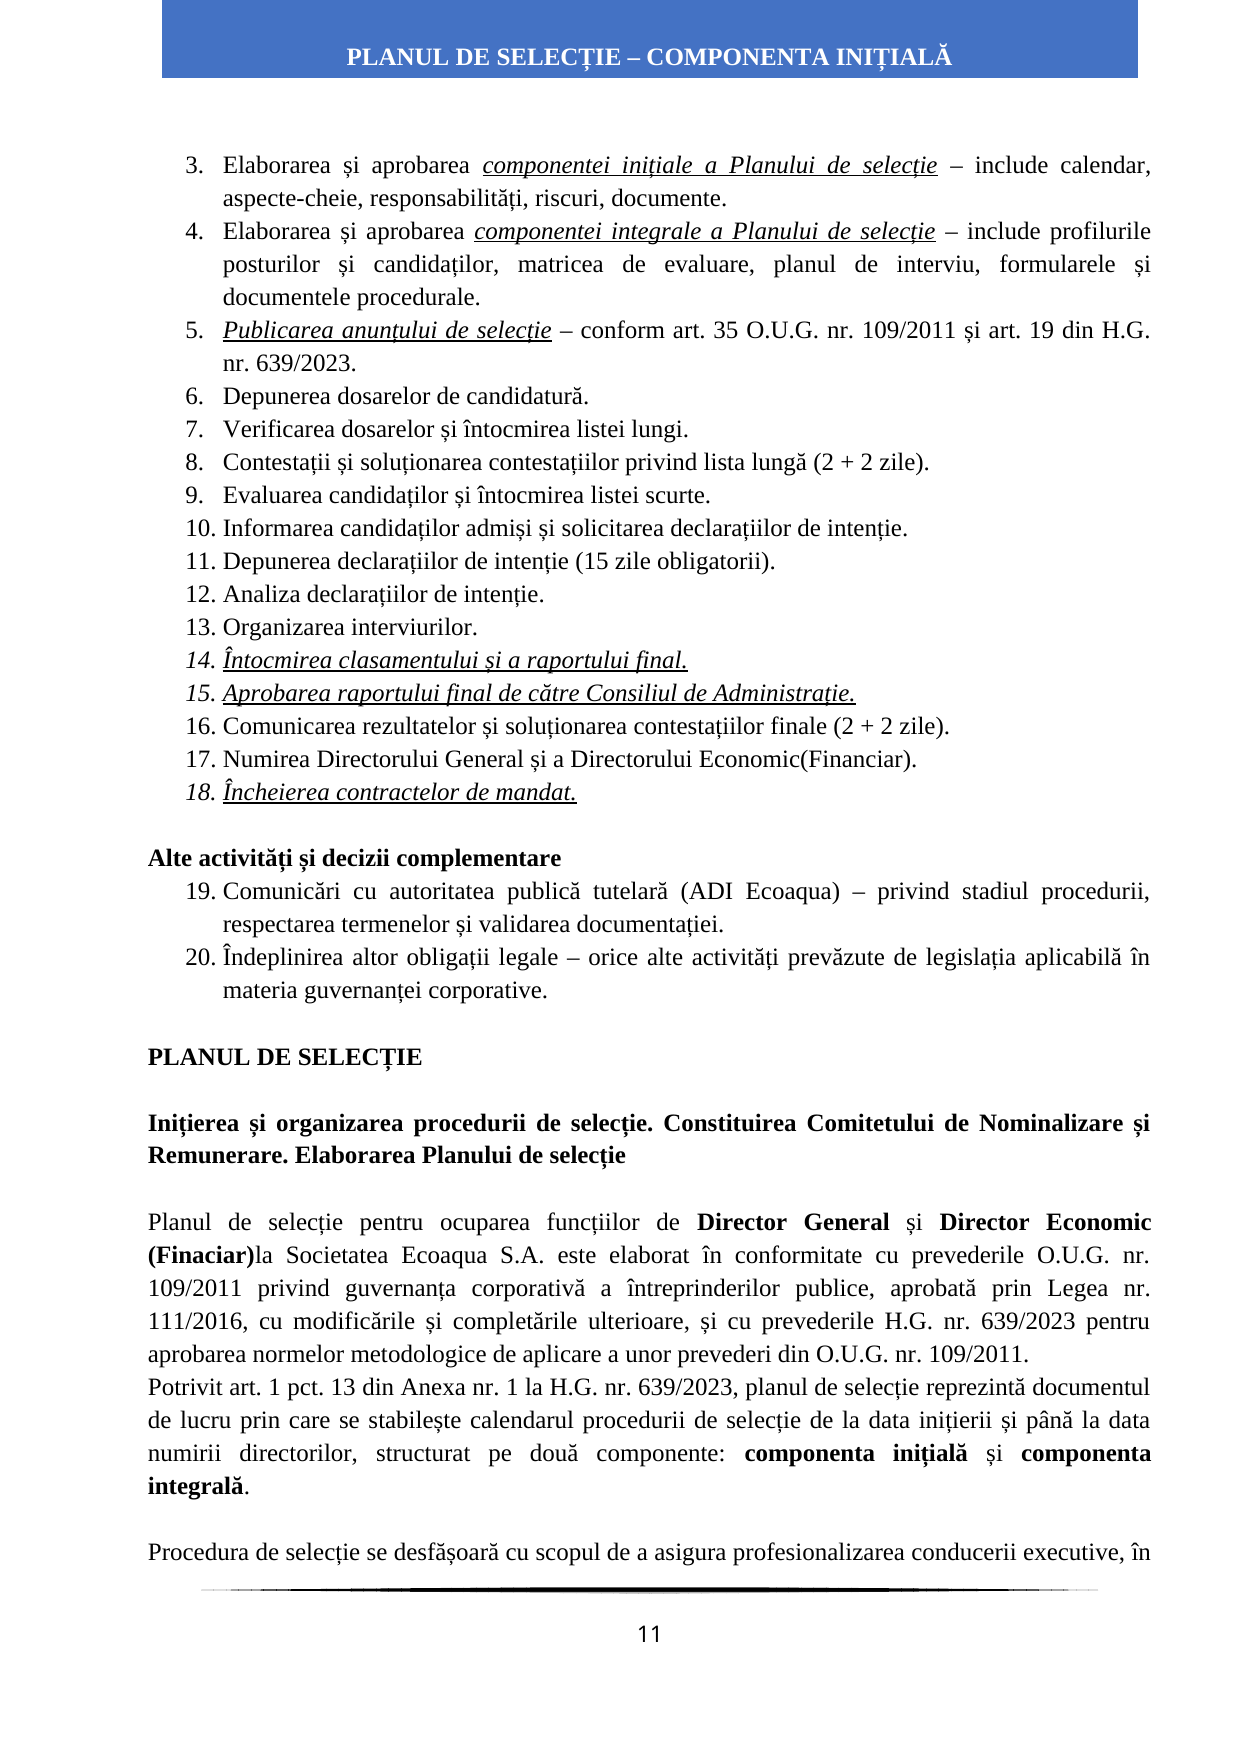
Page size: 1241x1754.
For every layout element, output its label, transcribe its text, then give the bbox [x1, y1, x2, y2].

list Depunerea dosarelor de candidatură. [185, 381, 1152, 410]
list Organizarea interviurilor. [185, 612, 1152, 641]
list Numirea Directorului General și a Directorului Economic(Financiar). [185, 744, 1152, 773]
list Comunicări cu autoritatea publică tutelară (ADI Ecoaqua) – privind stadiul procedurii, respectarea termenelor și validarea documentației. [185, 876, 1152, 938]
picture [201, 1586, 1099, 1594]
list Elaborarea și aprobarea componentei integrale a Planului de selecție – include profilurile posturilor și candidaților, matricea de evaluare, planul de interviu, formularele și documentele procedurale. [185, 216, 1152, 311]
list Publicarea anunțului de selecție – conform art. 35 O.U.G. nr. 109/2011 și art. 19 din H.G. nr. 639/2023. [185, 315, 1152, 377]
text Potrivit art. 1 pct. 13 din Anexa nr. 1 la H.G. nr. 639/2023, planul de selecție reprezintă documentul de lucru prin care se stabilește calendarul procedurii de selecție de la data inițierii și până la data numirii directorilor, structurat pe două componente: componenta inițială și componenta integrală. [148, 1372, 1152, 1499]
list Informarea candidaților admiși și solicitarea declarațiilor de intenție. [185, 513, 1152, 542]
text Alte activități și decizii complementare [148, 843, 1152, 872]
list Încheierea contractelor de mandat. [185, 777, 1152, 806]
list Întocmirea clasamentului și a raportului final. [185, 645, 1152, 674]
list Aprobarea raportului final de către Consiliul de Administrație. [185, 678, 1152, 707]
list Îndeplinirea altor obligații legale – orice alte activități prevăzute de legislația aplicabilă în materia guvernanței corporative. [185, 942, 1152, 1004]
list Comunicarea rezultatelor și soluționarea contestațiilor finale (2 + 2 zile). [185, 711, 1152, 740]
list Depunerea declarațiilor de intenție (15 zile obligatorii). [185, 546, 1152, 575]
list Evaluarea candidaților și întocmirea listei scurte. [185, 480, 1152, 509]
text PLANUL DE SELECȚIE [148, 1042, 1152, 1070]
text Planul de selecție pentru ocuparea funcțiilor de Director General și Director Economic (Finaciar)la Societatea Ecoaqua S.A. este elaborat în conformitate cu prevederile O.U.G. nr. 109/2011 privind guvernanța corporativă a întreprinderilor publice, aprobată prin Legea nr. 111/2016, cu modificările și completările ulterioare, și cu prevederile H.G. nr. 639/2023 pentru aprobarea normelor metodologice de aplicare a unor prevederi din O.U.G. nr. 109/2011. [148, 1207, 1152, 1367]
list Analiza declarațiilor de intenție. [185, 579, 1152, 608]
list Verificarea dosarelor și întocmirea listei lungi. [185, 414, 1152, 443]
list Contestații și soluționarea contestațiilor privind lista lungă (2 + 2 zile). [185, 447, 1152, 476]
text Inițierea și organizarea procedurii de selecție. Constituirea Comitetului de Nominalizare și Remunerare. Elaborarea Planului de selecție [148, 1108, 1152, 1169]
list Elaborarea și aprobarea componentei inițiale a Planului de selecție – include calendar, aspecte-cheie, responsabilități, riscuri, documente. [185, 150, 1152, 212]
